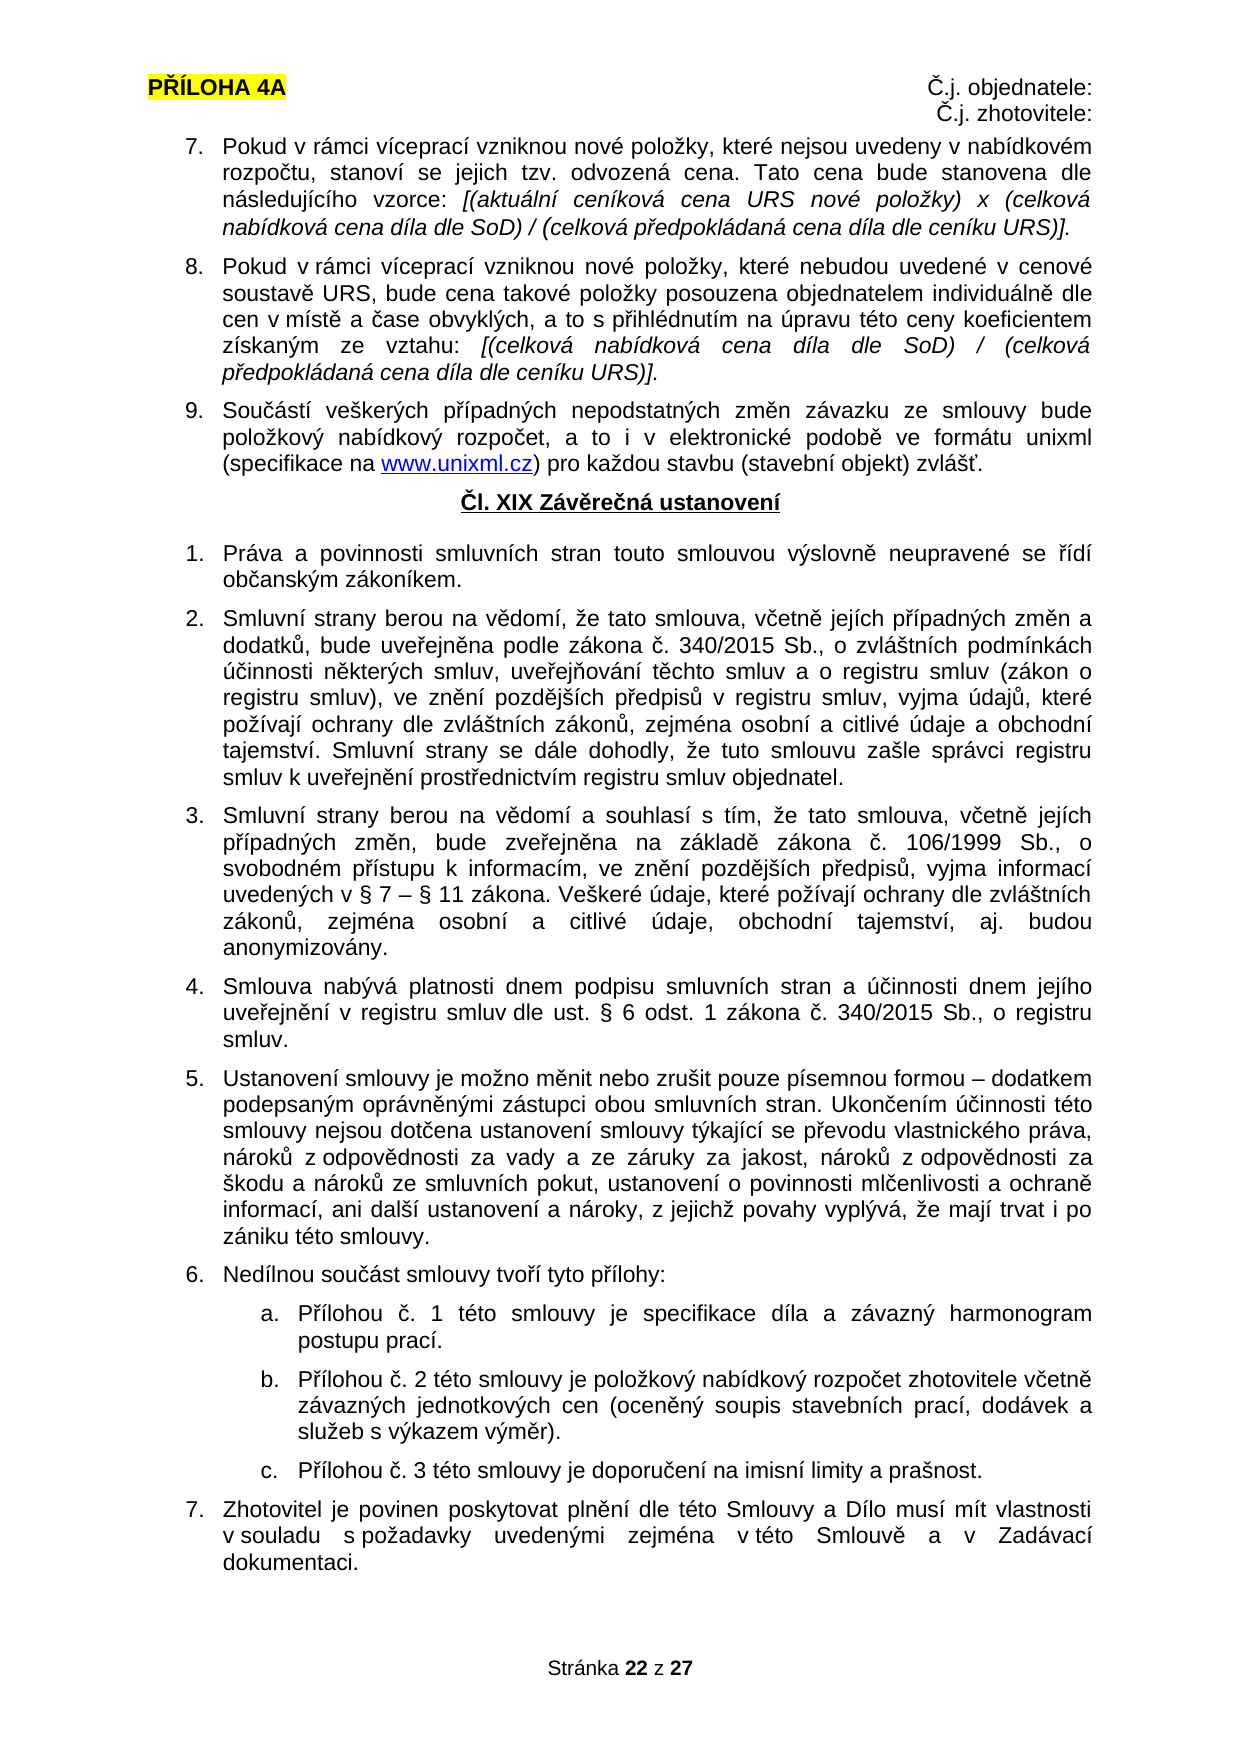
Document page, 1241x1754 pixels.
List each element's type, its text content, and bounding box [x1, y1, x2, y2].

list Smlouva nabývá platnosti dnem podpisu smluvních stran a účinnosti dnem jejího uveřejnění v registru smluv dle ust. § 6 odst. 1 zákona č. 340/2015 Sb., o registru smluv. [185, 973, 1093, 1052]
list Smluvní strany berou na vědomí, že tato smlouva, včetně jejích případných změn a dodatků, bude uveřejněna podle zákona č. 340/2015 Sb., o zvláštních podmínkách účinnosti některých smluv, uveřejňování těchto smluv a o registru smluv (zákon o registru smluv), ve znění pozdějších předpisů v registru smluv, vyjma údajů, které požívají ochrany dle zvláštních zákonů, zejména osobní a citlivé údaje a obchodní tajemství. Smluvní strany se dále dohodly, že tuto smlouvu zašle správci registru smluv k uveřejnění prostřednictvím registru smluv objednatel. [185, 605, 1093, 790]
list Ustanovení smlouvy je možno měnit nebo zrušit pouze písemnou formou – dodatkem podepsaným oprávněnými zástupci obou smluvních stran. Ukončením účinnosti této smlouvy nejsou dotčena ustanovení smlouvy týkající se převodu vlastnického práva, nároků z odpovědnosti za vady a ze záruky za jakost, nároků z odpovědnosti za škodu a nároků ze smluvních pokut, ustanovení o povinnosti mlčenlivosti a ochraně informací, ani další ustanovení a nároky, z jejichž povahy vyplývá, že mají trvat i po zániku této smlouvy. [185, 1064, 1093, 1249]
list Nedílnou součást smlouvy tvoří tyto přílohy: [185, 1261, 1093, 1288]
list Zhotovitel je povinen poskytovat plnění dle této Smlouvy a Dílo musí mít vlastnosti v souladu s požadavky uvedenými zejména v této Smlouvě a v Zadávací dokumentaci. [185, 1496, 1093, 1575]
list Pokud v rámci víceprací vzniknou nové položky, které nejsou uvedeny v nabídkovém rozpočtu, stanoví se jejich tzv. odvozená cena. Tato cena bude stanovena dle následujícího vzorce: [(aktuální ceníková cena URS nové položky) x (celková nabídková cena díla dle SoD) / (celková předpokládaná cena díla dle ceníku URS)]. [185, 133, 1093, 241]
list Přílohou č. 1 této smlouvy je specifikace díla a závazný harmonogram postupu prací. [260, 1300, 1093, 1353]
list Součástí veškerých případných nepodstatných změn závazku ze smlouvy bude položkový nabídkový rozpočet, a to i v elektronické podobě ve formátu unixml (specifikace na www.unixml.cz) pro každou stavbu (stavební objekt) zvlášť. [185, 397, 1093, 477]
list Přílohou č. 3 této smlouvy je doporučení na imisní limity a prašnost. [260, 1457, 1093, 1483]
text Čl. XIX Závěrečná ustanovení [148, 489, 1093, 515]
list Práva a povinnosti smluvních stran touto smlouvou výslovně neupravené se řídí občanským zákoníkem. [185, 540, 1093, 593]
list Smluvní strany berou na vědomí a souhlasí s tím, že tato smlouva, včetně jejích případných změn, bude zveřejněna na základě zákona č. 106/1999 Sb., o svobodném přístupu k informacím, ve znění pozdějších předpisů, vyjma informací uvedených v § 7 – § 11 zákona. Veškeré údaje, které požívají ochrany dle zvláštních zákonů, zejména osobní a citlivé údaje, obchodní tajemství, aj. budou anonymizovány. [185, 802, 1093, 960]
list Pokud v rámci víceprací vzniknou nové položky, které nebudou uvedené v cenové soustavě URS, bude cena takové položky posouzena objednatelem individuálně dle cen v místě a čase obvyklých, a to s přihlédnutím na úpravu této ceny koeficientem získaným ze vztahu: [(celková nabídková cena díla dle SoD) / (celková předpokládaná cena díla dle ceníku URS)]. [185, 253, 1093, 385]
list Přílohou č. 2 této smlouvy je položkový nabídkový rozpočet zhotovitele včetně závazných jednotkových cen (oceněný soupis stavebních prací, dodávek a služeb s výkazem výměr). [260, 1366, 1093, 1444]
